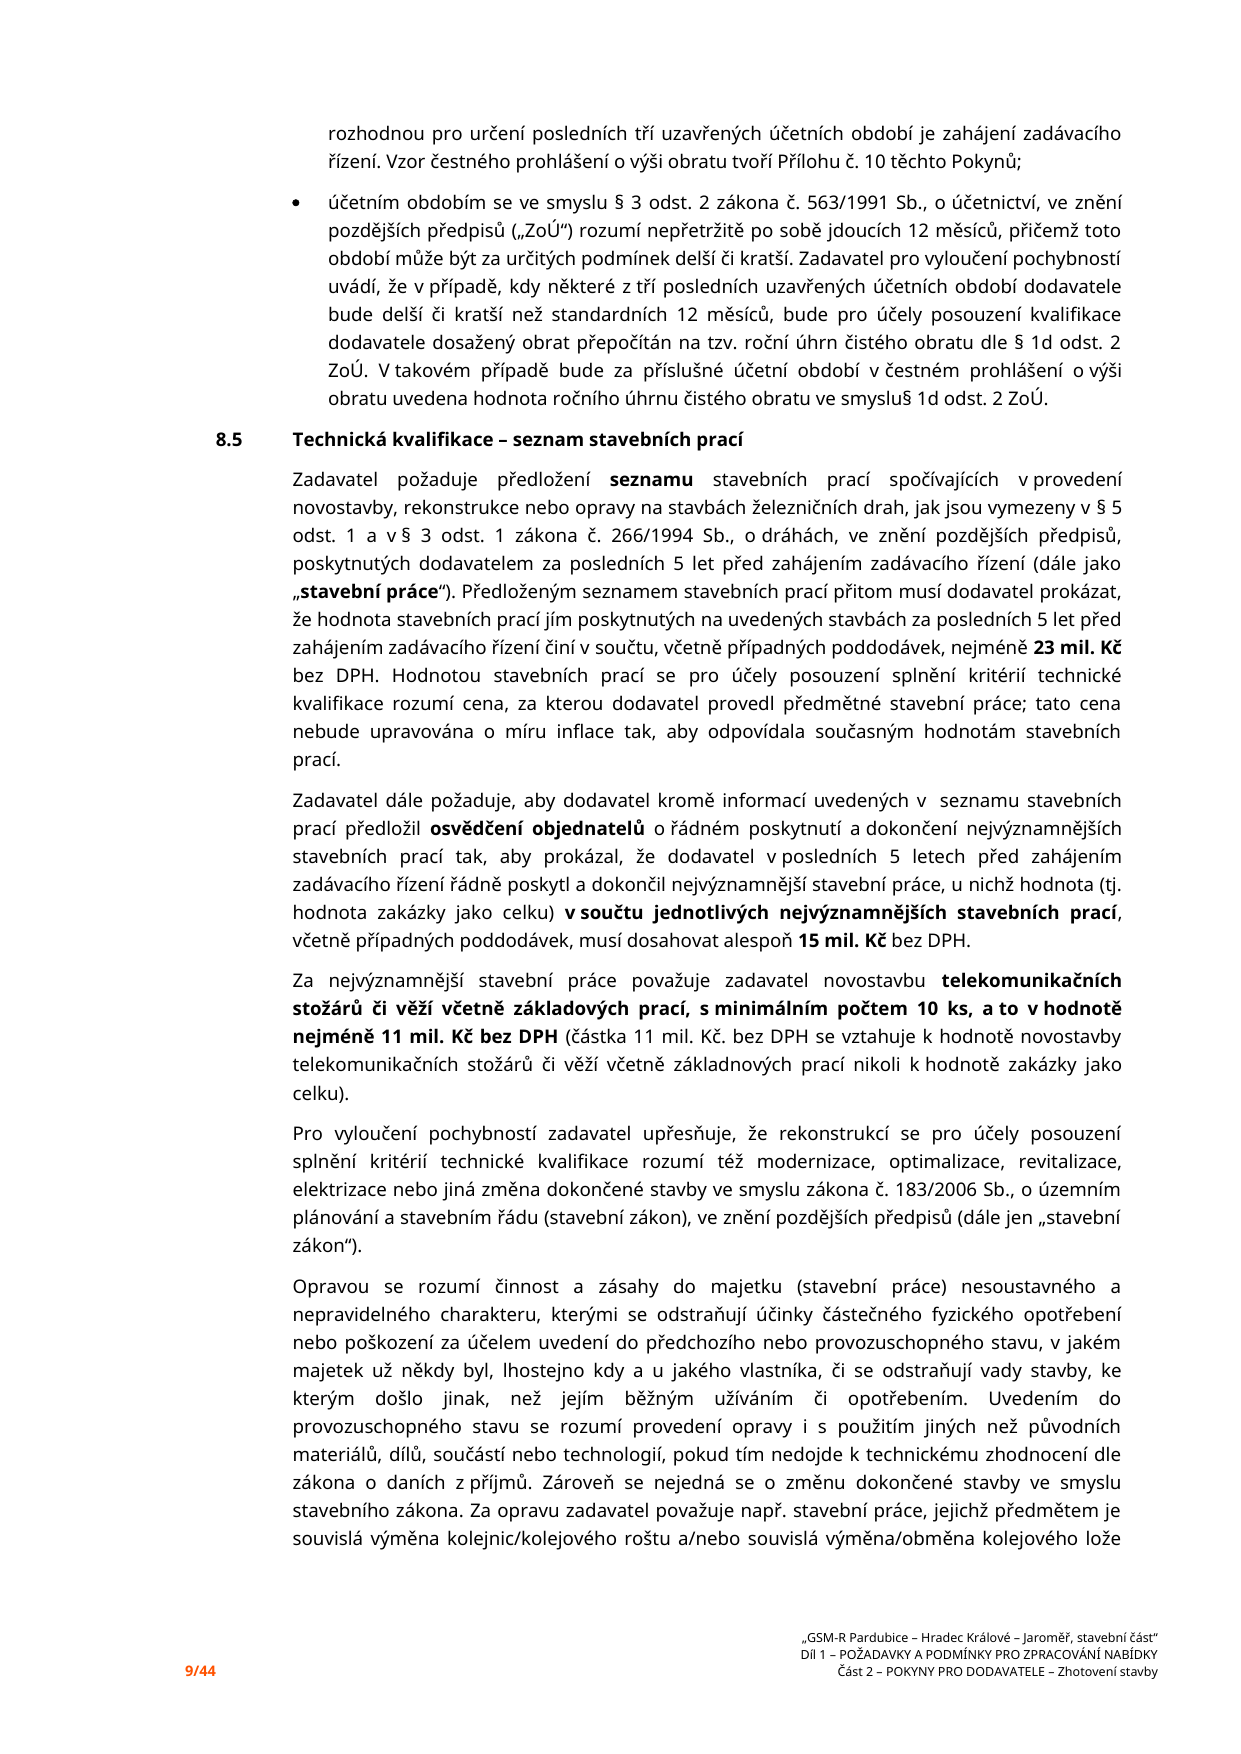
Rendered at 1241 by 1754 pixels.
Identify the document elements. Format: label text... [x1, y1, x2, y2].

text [292, 121, 1122, 174]
text Technická kvalifikace – seznam stavebních prací [216, 426, 1122, 451]
text účetním obdobím se ve smyslu § 3 odst. 2 zákona č. 563/1991 Sb., o účetnictví, ve znění pozdějších předpisů („ZoÚ“) rozumí nepřetržitě po sobě jdoucích 12 měsíců, přičemž toto období může být za určitých podmínek delší či kratší. Zadavatel pro vyloučení pochybností uvádí, že v případě, kdy některé z tří posledních uzavřených účetních období dodavatele bude delší či kratší než standardních 12 měsíců, bude pro účely posouzení kvalifikace dodavatele dosažený obrat přepočítán na tzv. roční úhrn čistého obratu dle § 1d odst. 2 ZoÚ. V takovém případě bude za příslušné účetní období v čestném prohlášení o výši obratu uvedena hodnota ročního úhrnu čistého obratu ve smyslu§ 1d odst. 2 ZoÚ. [292, 189, 1122, 411]
text Zadavatel požaduje předložení seznamu stavebních prací spočívajících v provedení novostavby, rekonstrukce nebo opravy na stavbách železničních drah, jak jsou vymezeny v § 5 odst. 1 a v § 3 odst. 1 zákona č. 266/1994 Sb., o dráhách, ve znění pozdějších předpisů, poskytnutých dodavatelem za posledních 5 let před zahájením zadávacího řízení (dále jako „stavební práce“). Předloženým seznamem stavebních prací přitom musí dodavatel prokázat, že hodnota stavebních prací jím poskytnutých na uvedených stavbách za posledních 5 let před zahájením zadávacího řízení činí v součtu, včetně případných poddodávek, nejméně 23 mil. Kč bez DPH. Hodnotou stavebních prací se pro účely posouzení splnění kritérií technické kvalifikace rozumí cena, za kterou dodavatel provedl předmětné stavební práce; tato cena nebude upravována o míru inflace tak, aby odpovídala současným hodnotám stavebních prací. [292, 466, 1122, 772]
text Zadavatel dále požaduje, aby dodavatel kromě informací uvedených v seznamu stavebních prací předložil osvědčení objednatelů o řádném poskytnutí a dokončení nejvýznamnějších stavebních prací tak, aby prokázal, že dodavatel v posledních 5 letech před zahájením zadávacího řízení řádně poskytl a dokončil nejvýznamnější stavební práce, u nichž hodnota (tj. hodnota zakázky jako celku) v součtu jednotlivých nejvýznamnějších stavebních prací, včetně případných poddodávek, musí dosahovat alespoň 15 mil. Kč bez DPH. [292, 787, 1122, 953]
text Za nejvýznamnější stavební práce považuje zadavatel novostavbu telekomunikačních stožárů či věží včetně základových prací, s minimálním počtem 10 ks, a to v hodnotě nejméně 11 mil. Kč bez DPH (částka 11 mil. Kč. bez DPH se vztahuje k hodnotě novostavby telekomunikačních stožárů či věží včetně základnových prací nikoli k hodnotě zakázky jako celku). [292, 968, 1122, 1105]
text Pro vyloučení pochybností zadavatel upřesňuje, že rekonstrukcí se pro účely posouzení splnění kritérií technické kvalifikace rozumí též modernizace, optimalizace, revitalizace, elektrizace nebo jiná změna dokončené stavby ve smyslu zákona č. 183/2006 Sb., o územním plánování a stavebním řádu (stavební zákon), ve znění pozdějších předpisů (dále jen „stavební zákon“). [292, 1120, 1122, 1258]
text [292, 1273, 1122, 1551]
